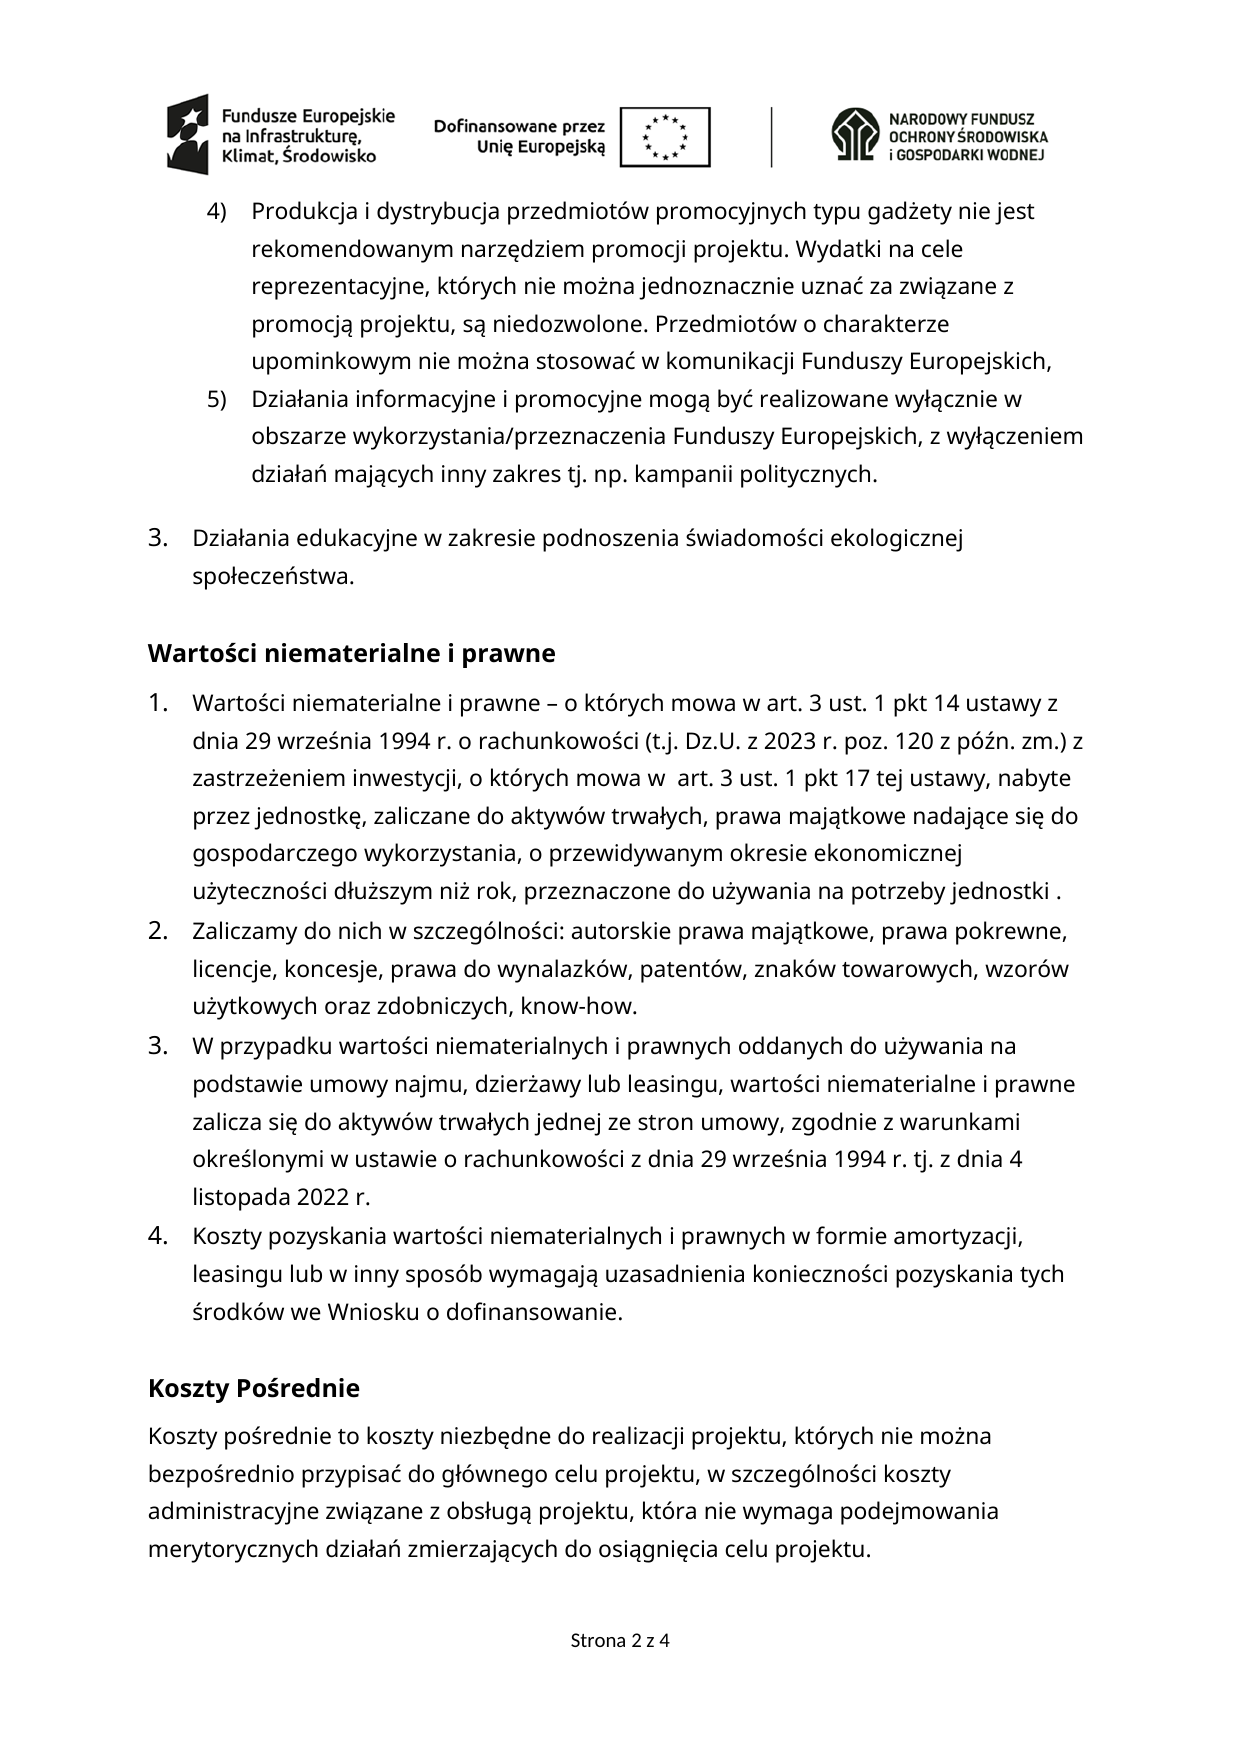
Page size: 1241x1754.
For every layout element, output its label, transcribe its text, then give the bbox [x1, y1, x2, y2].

list Wartości niematerialne i prawne – o których mowa w art. 3 ust. 1 pkt 14 ustawy z dnia 29 września 1994 r. o rachunkowości (t.j. Dz.U. z 2023 r. poz. 120 z późn. zm.) z zastrzeżeniem inwestycji, o których mowa w art. 3 ust. 1 pkt 17 tej ustawy, nabyte przez jednostkę, zaliczane do aktywów trwałych, prawa majątkowe nadające się do gospodarczego wykorzystania, o przewidywanym okresie ekonomicznej użyteczności dłuższym niż rok, przeznaczone do używania na potrzeby jednostki . [148, 684, 1093, 906]
text Koszty pośrednie to koszty niezbędne do realizacji projektu, których nie można bezpośrednio przypisać do głównego celu projektu, w szczególności koszty administracyjne związane z obsługą projektu, która nie wymaga podejmowania merytorycznych działań zmierzających do osiągnięcia celu projektu. [148, 1420, 1093, 1564]
list Koszty pozyskania wartości niematerialnych i prawnych w formie amortyzacji, leasingu lub w inny sposób wymagają uzasadnienia konieczności pozyskania tych środków we Wniosku o dofinansowanie. [148, 1218, 1093, 1327]
list Działania edukacyjne w zakresie podnoszenia świadomości ekologicznej społeczeństwa. [148, 520, 1093, 592]
subtitle Koszty Pośrednie [148, 1371, 1093, 1405]
picture [147, 73, 1092, 195]
subtitle Wartości niematerialne i prawne [148, 635, 1093, 669]
list Zaliczamy do nich w szczególności: autorskie prawa majątkowe, prawa pokrewne, licencje, koncesje, prawa do wynalazków, patentów, znaków towarowych, wzorów użytkowych oraz zdobniczych, know-how. [148, 912, 1093, 1021]
list W przypadku wartości niematerialnych i prawnych oddanych do używania na podstawie umowy najmu, dzierżawy lub leasingu, wartości niematerialne i prawne zalicza się do aktywów trwałych jednej ze stron umowy, zgodnie z warunkami określonymi w ustawie o rachunkowości z dnia 29 września 1994 r. tj. z dnia 4 listopada 2022 r. [148, 1028, 1093, 1212]
list Produkcja i dystrybucja przedmiotów promocyjnych typu gadżety nie jest rekomendowanym narzędziem promocji projektu. Wydatki na cele reprezentacyjne, których nie można jednoznacznie uznać za związane z promocją projektu, są niedozwolone. Przedmiotów o charakterze upominkowym nie można stosować w komunikacji Funduszy Europejskich, [207, 195, 1093, 376]
list Działania informacyjne i promocyjne mogą być realizowane wyłącznie w obszarze wykorzystania/przeznaczenia Funduszy Europejskich, z wyłączeniem działań mających inny zakres tj. np. kampanii politycznych. [207, 382, 1093, 489]
